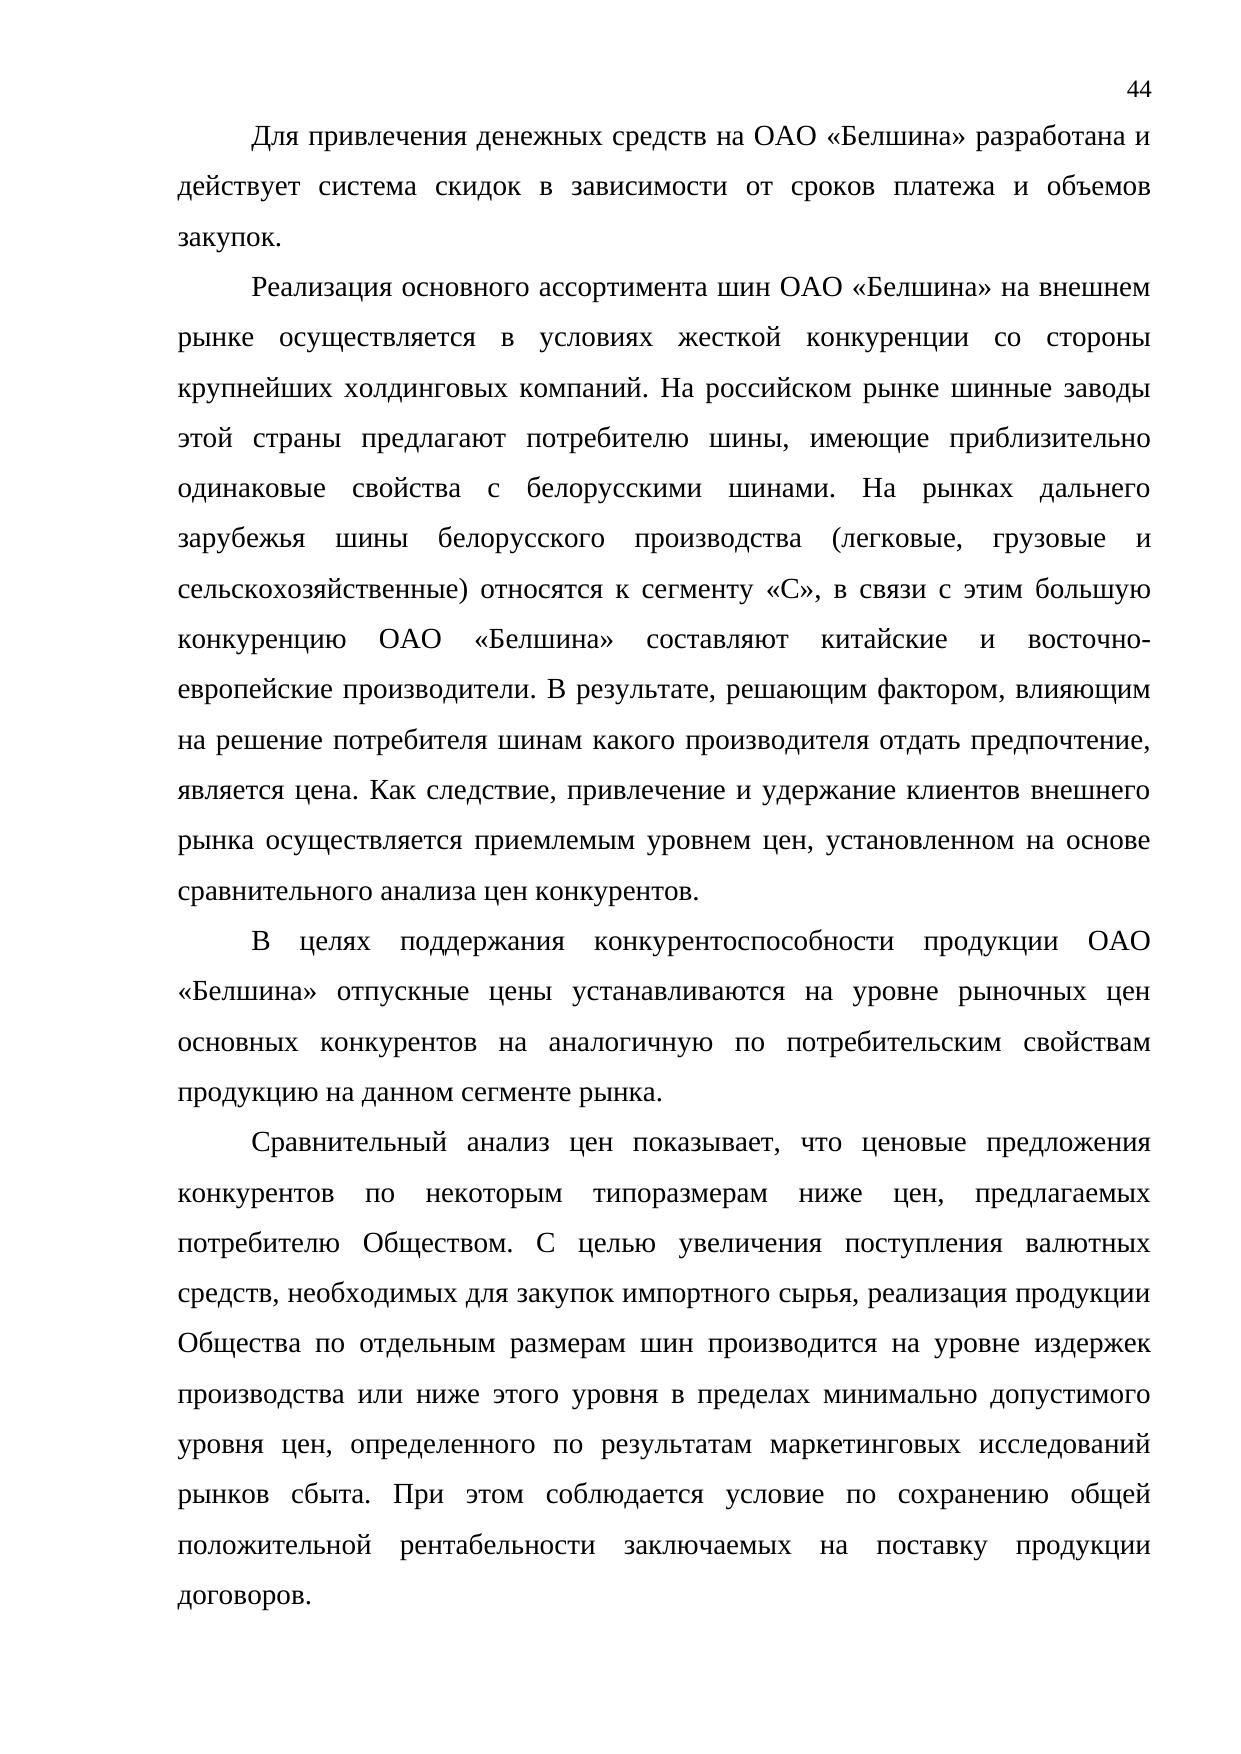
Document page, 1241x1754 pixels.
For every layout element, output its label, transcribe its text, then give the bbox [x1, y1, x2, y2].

text Для привлечения денежных средств на ОАО «Белшина» разработана и действует система скидок в зависимости от сроков платежа и объемов закупок. [177, 118, 1152, 252]
text В целях поддержания конкурентоспособности продукции ОАО «Белшина» отпускные цены устанавливаются на уровне рыночных цен основных конкурентов на аналогичную по потребительским свойствам продукцию на данном сегменте рынка. [177, 923, 1152, 1108]
text Сравнительный анализ цен показывает, что ценовые предложения конкурентов по некоторым типоразмерам ниже цен, предлагаемых потребителю Обществом. С целью увеличения поступления валютных средств, необходимых для закупок импортного сырья, реализация продукции Общества по отдельным размерам шин производится на уровне издержек производства или ниже этого уровня в пределах минимально допустимого уровня цен, определенного по результатам маркетинговых исследований рынков сбыта. При этом соблюдается условие по сохранению общей положительной рентабельности заключаемых на поставку продукции договоров. [177, 1124, 1152, 1611]
text Реализация основного ассортимента шин ОАО «Белшина» на внешнем рынке осуществляется в условиях жесткой конкуренции со стороны крупнейших холдинговых компаний. На российском рынке шинные заводы этой страны предлагают потребителю шины, имеющие приблизительно одинаковые свойства с белорусскими шинами. На рынках дальнего зарубежья шины белорусского производства (легковые, грузовые и сельскохозяйственные) относятся к сегменту «С», в связи с этим большую конкуренцию ОАО «Белшина» составляют китайские и восточно-европейские производители. В результате, решающим фактором, влияющим на решение потребителя шинам какого производителя отдать предпочтение, является цена. Как следствие, привлечение и удержание клиентов внешнего рынка осуществляется приемлемым уровнем цен, установленном на основе сравнительного анализа цен конкурентов. [177, 269, 1152, 906]
